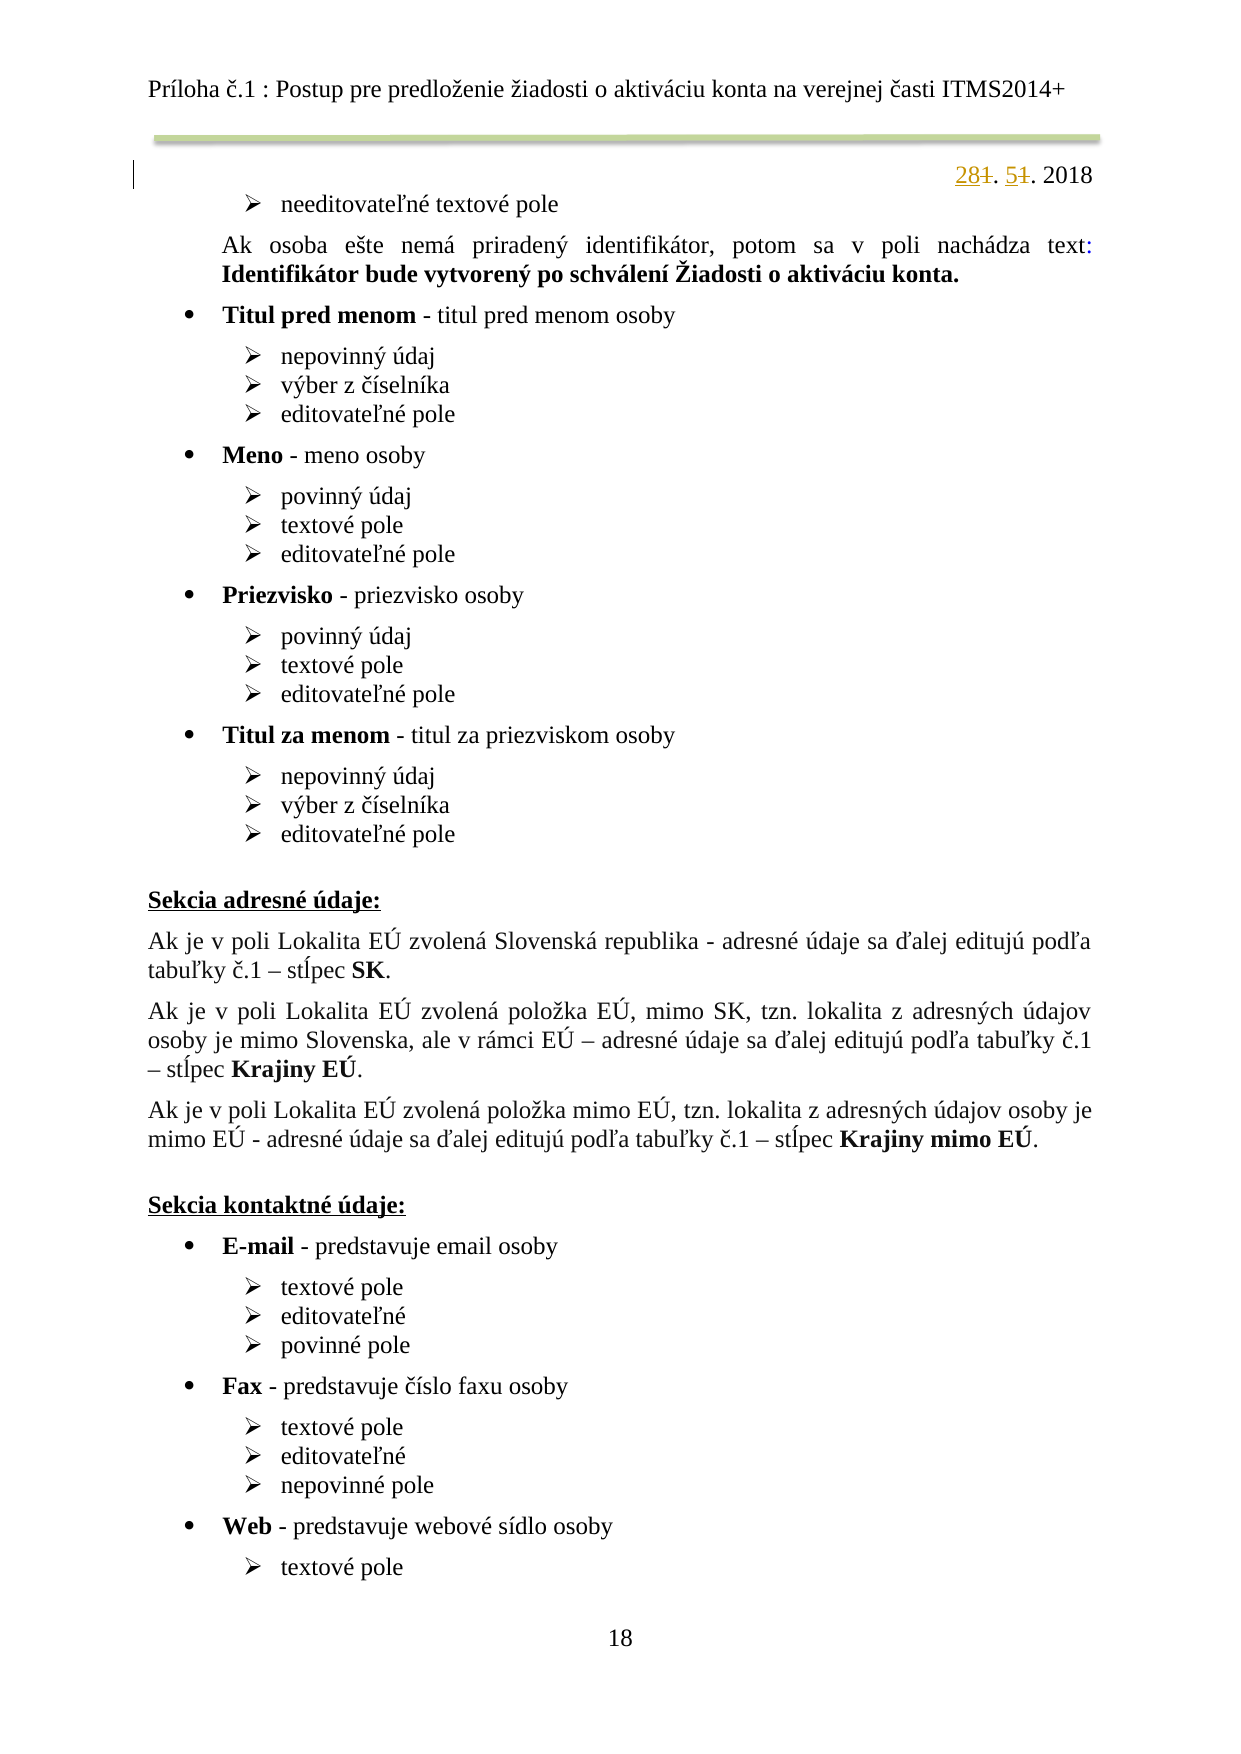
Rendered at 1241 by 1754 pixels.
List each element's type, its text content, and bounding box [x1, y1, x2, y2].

list nepovinné pole [243, 1470, 1093, 1499]
list Fax - predstavuje číslo faxu osoby [185, 1371, 1093, 1400]
picture [147, 131, 1107, 152]
list povinný údaj [243, 481, 1093, 510]
list nepovinný údaj [243, 341, 1093, 370]
list výber z číselníka [243, 370, 1093, 399]
list textové pole [243, 1272, 1093, 1301]
list editovateľné pole [243, 539, 1093, 567]
list editovateľné [243, 1301, 1093, 1330]
list editovateľné pole [243, 819, 1093, 847]
list editovateľné pole [243, 399, 1093, 427]
list výber z číselníka [243, 790, 1093, 819]
text Sekcia adresné údaje: [148, 885, 1093, 914]
list E-mail - predstavuje email osoby [185, 1231, 1093, 1260]
list editovateľné pole [243, 679, 1093, 707]
text Ak je v poli Lokalita EÚ zvolená Slovenská republika - adresné údaje sa ďalej editujú podľa tabuľky č.1 – stĺpec SK. [148, 926, 1093, 984]
list needitovateľné textové pole [243, 189, 1093, 217]
list textové pole [243, 1552, 1093, 1581]
list textové pole [243, 510, 1093, 539]
list textové pole [243, 1412, 1093, 1441]
list povinný údaj [243, 621, 1093, 650]
list povinné pole [243, 1330, 1093, 1359]
list Priezvisko - priezvisko osoby [185, 580, 1093, 609]
list Meno - meno osoby [185, 440, 1093, 469]
list Titul za menom - titul za priezviskom osoby [185, 720, 1093, 749]
text Sekcia kontaktné údaje: [148, 1190, 1093, 1219]
text Ak je v poli Lokalita EÚ zvolená položka mimo EÚ, tzn. lokalita z adresných údajov osoby je mimo EÚ - adresné údaje sa ďalej editujú podľa tabuľky č.1 – stĺpec Krajiny mimo EÚ. [148, 1095, 1093, 1152]
list editovateľné [243, 1441, 1093, 1470]
list Titul pred menom - titul pred menom osoby [185, 300, 1093, 329]
list textové pole [243, 650, 1093, 679]
text Ak je v poli Lokalita EÚ zvolená položka EÚ, mimo SK, tzn. lokalita z adresných údajov osoby je mimo Slovenska, ale v rámci EÚ – adresné údaje sa ďalej editujú podľa tabuľky č.1 – stĺpec Krajiny EÚ. [148, 996, 1093, 1082]
text Ak osoba ešte nemá priradený identifikátor, potom sa v poli nachádza text: Identifikátor bude vytvorený po schválení Žiadosti o aktiváciu konta. [221, 230, 1093, 287]
list nepovinný údaj [243, 761, 1093, 790]
list Web - predstavuje webové sídlo osoby [185, 1511, 1093, 1540]
